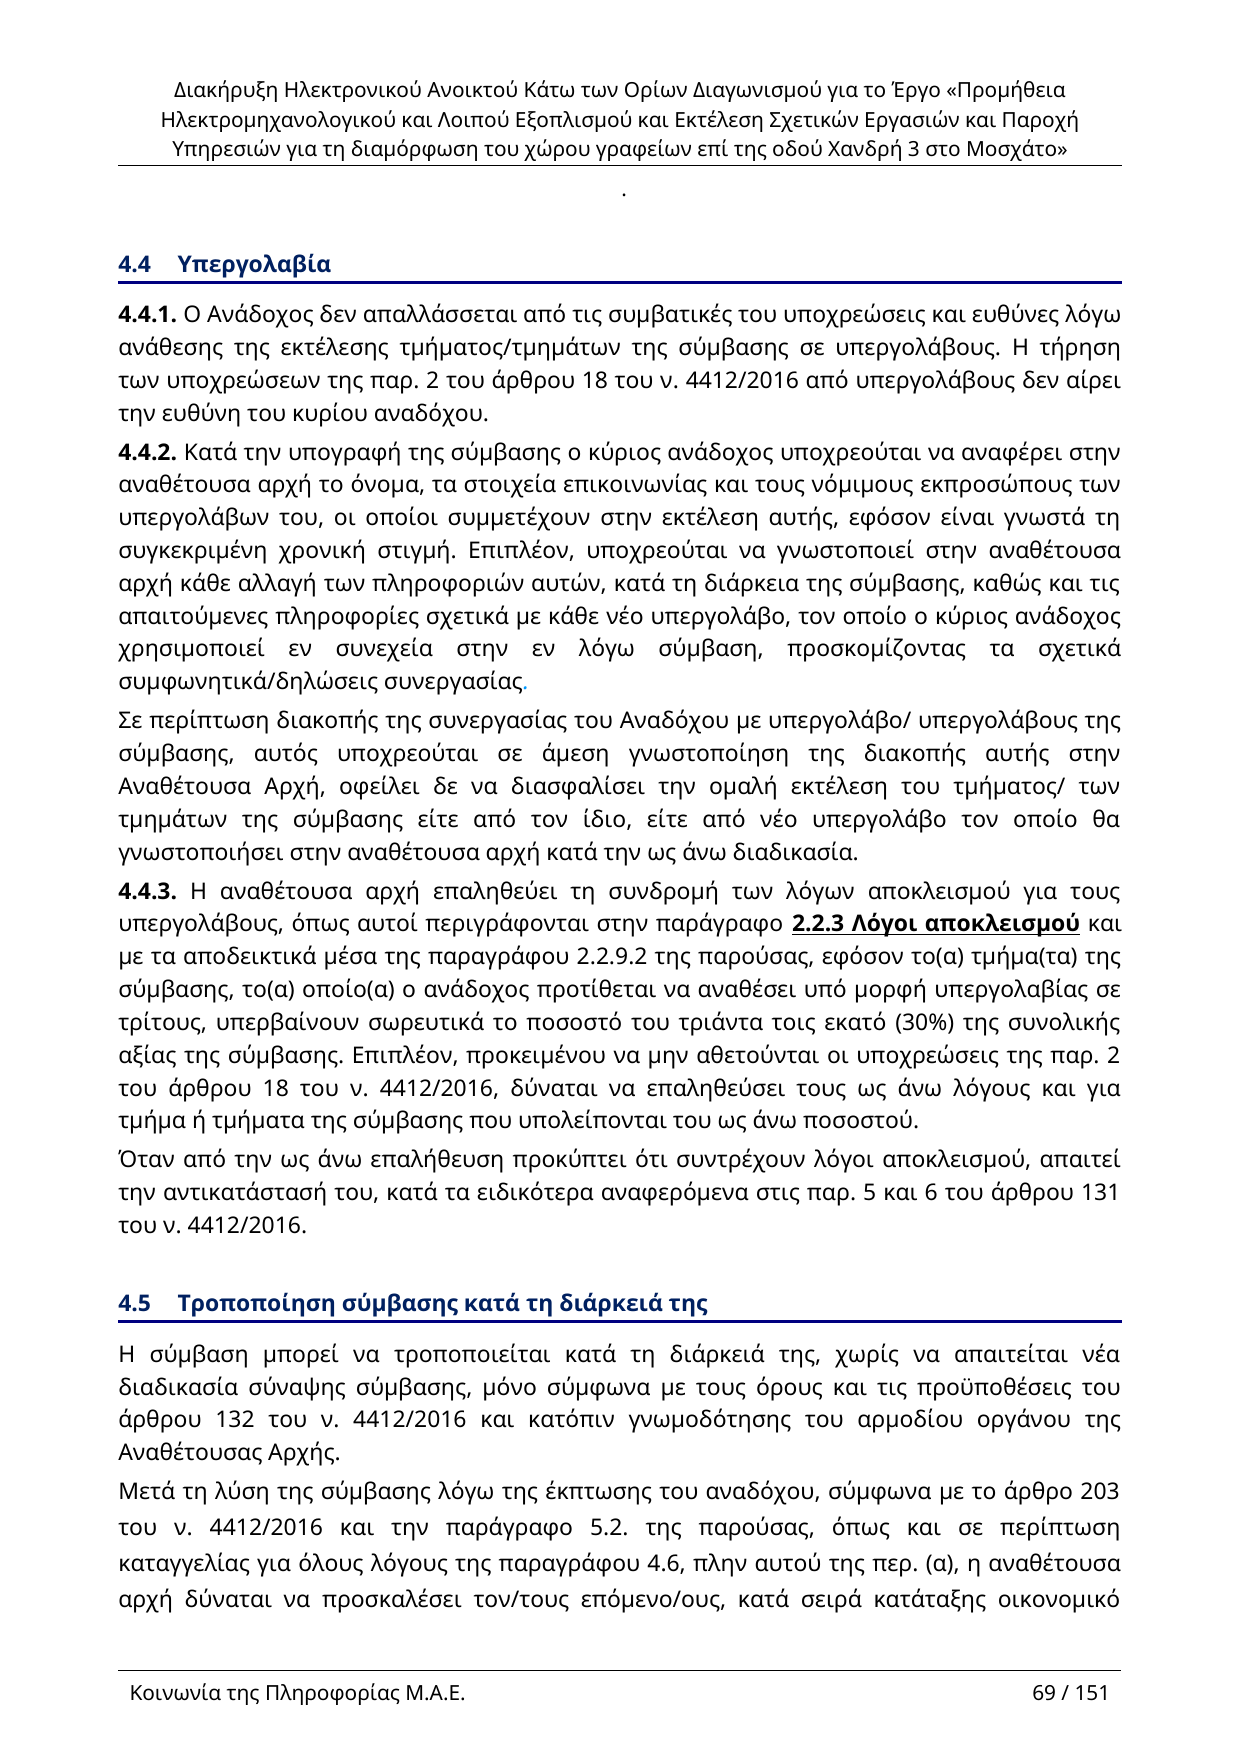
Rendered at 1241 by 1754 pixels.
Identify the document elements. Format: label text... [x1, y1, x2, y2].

text 4.4.1. Ο Ανάδοχος δεν απαλλάσσεται από τις συμβατικές του υποχρεώσεις και ευθύνες λόγω ανάθεσης της εκτέλεσης τμήματος/τμημάτων της σύμβασης σε υπεργολάβους. Η τήρηση των υποχρεώσεων της παρ. 2 του άρθρου 18 του ν. 4412/2016 από υπεργολάβους δεν αίρει την ευθύνη του κυρίου αναδόχου. [118, 298, 1122, 428]
subtitle Υπεργολαβία [118, 247, 1122, 281]
text Σε περίπτωση διακοπής της συνεργασίας του Αναδόχου με υπεργολάβο/ υπεργολάβους της σύμβασης, αυτός υποχρεούται σε άμεση γνωστοποίηση της διακοπής αυτής στην Αναθέτουσα Αρχή, οφείλει δε να διασφαλίσει την ομαλή εκτέλεση του τμήματος/ των τμημάτων της σύμβασης είτε από τον ίδιο, είτε από νέο υπεργολάβο τον οποίο θα γνωστοποιήσει στην αναθέτουσα αρχή κατά την ως άνω διαδικασία. [118, 704, 1122, 867]
text 4.4.3. Η αναθέτουσα αρχή επαληθεύει τη συνδρομή των λόγων αποκλεισμού για τους υπεργολάβους, όπως αυτοί περιγράφονται στην παράγραφο 2.2.3 Λόγοι αποκλεισμού και με τα αποδεικτικά μέσα της παραγράφου 2.2.9.2 της παρούσας, εφόσον το(α) τμήμα(τα) της σύμβασης, το(α) οποίο(α) ο ανάδοχος προτίθεται να αναθέσει υπό μορφή υπεργολαβίας σε τρίτους, υπερβαίνουν σωρευτικά το ποσοστό του τριάντα τοις εκατό (30%) της συνολικής αξίας της σύμβασης. Επιπλέον, προκειμένου να μην αθετούνται οι υποχρεώσεις της παρ. 2 του άρθρου 18 του ν. 4412/2016, δύναται να επαληθεύσει τους ως άνω λόγους και για τμήμα ή τμήματα της σύμβασης που υπολείπονται του ως άνω ποσοστού. [118, 874, 1122, 1136]
text Η σύμβαση μπορεί να τροποποιείται κατά τη διάρκειά της, χωρίς να απαιτείται νέα διαδικασία σύναψης σύμβασης, μόνο σύμφωνα με τους όρους και τις προϋποθέσεις του άρθρου 132 του ν. 4412/2016 και κατόπιν γνωμοδότησης του αρμοδίου οργάνου της Αναθέτουσας Αρχής. [118, 1338, 1122, 1467]
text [118, 1475, 1122, 1614]
text 4.4.2. Κατά την υπογραφή της σύμβασης ο κύριος ανάδοχος υποχρεούται να αναφέρει στην αναθέτουσα αρχή το όνομα, τα στοιχεία επικοινωνίας και τους νόμιμους εκπροσώπους των υπεργολάβων του, οι οποίοι συμμετέχουν στην εκτέλεση αυτής, εφόσον είναι γνωστά τη συγκεκριμένη χρονική στιγμή. Επιπλέον, υποχρεούται να γνωστοποιεί στην αναθέτουσα αρχή κάθε αλλαγή των πληροφοριών αυτών, κατά τη διάρκεια της σύμβασης, καθώς και τις απαιτούμενες πληροφορίες σχετικά με κάθε νέο υπεργολάβο, τον οποίο ο κύριος ανάδοχος χρησιμοποιεί εν συνεχεία στην εν λόγω σύμβαση, προσκομίζοντας τα σχετικά συμφωνητικά/δηλώσεις συνεργασίας. [118, 436, 1122, 696]
subtitle Τροποποίηση σύμβασης κατά τη διάρκειά της [118, 1287, 1122, 1320]
text Όταν από την ως άνω επαλήθευση προκύπτει ότι συντρέχουν λόγοι αποκλεισμού, απαιτεί την αντικατάστασή του, κατά τα ειδικότερα αναφερόμενα στις παρ. 5 και 6 του άρθρου 131 του ν. 4412/2016. [118, 1143, 1122, 1240]
